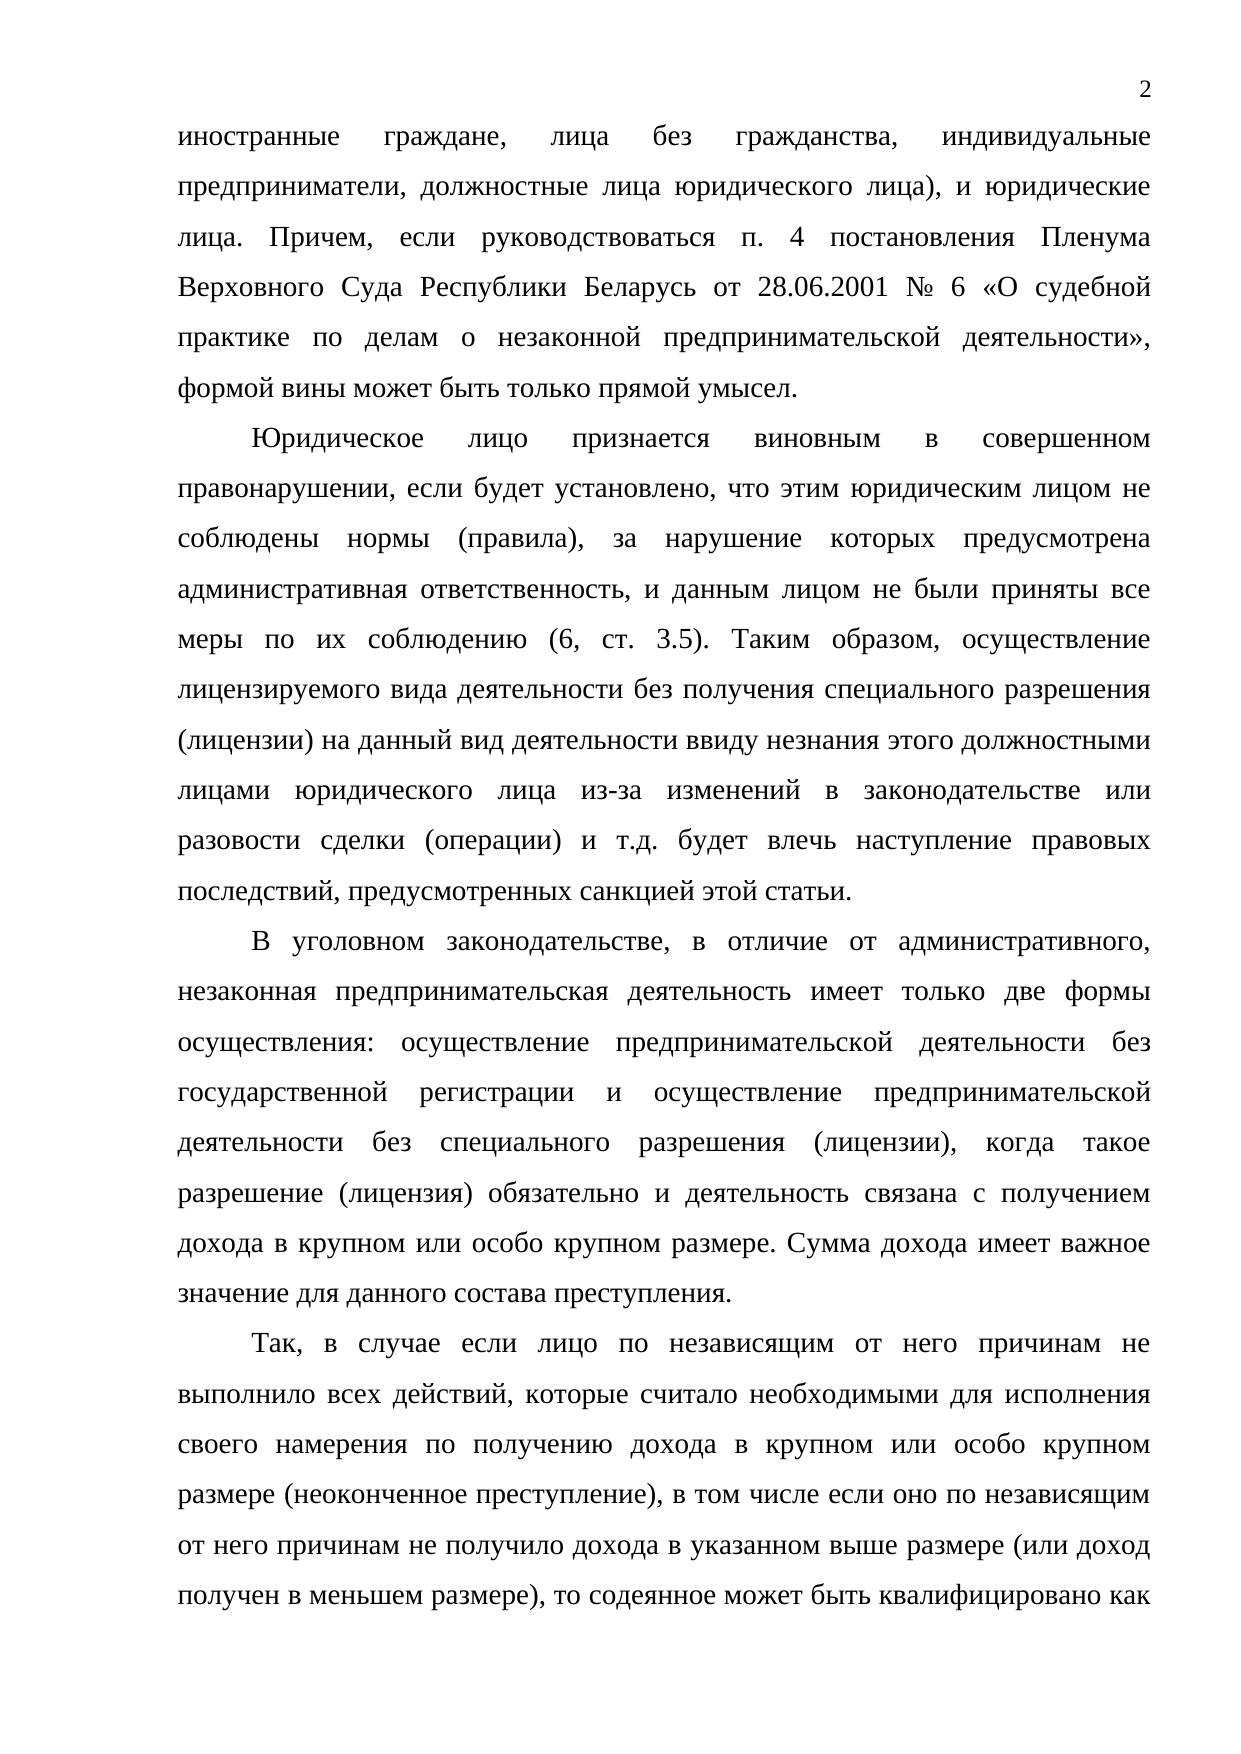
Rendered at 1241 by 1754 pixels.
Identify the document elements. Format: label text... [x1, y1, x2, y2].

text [177, 118, 1152, 403]
text В уголовном законодательстве, в отличие от административного, незаконная предпринимательская деятельность имеет только две формы осуществления: осуществление предпринимательской деятельности без государственной регистрации и осуществление предпринимательской деятельности без специального разрешения (лицензии), когда такое разрешение (лицензия) обязательно и деятельность связана с получением дохода в крупном или особо крупном размере. Сумма дохода имеет важное значение для данного состава преступления. [177, 923, 1152, 1309]
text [177, 1326, 1152, 1611]
text Юридическое лицо признается виновным в совершенном правонарушении, если будет установлено, что этим юридическим лицом не соблюдены нормы (правила), за нарушение которых предусмотрена административная ответственность, и данным лицом не были приняты все меры по их соблюдению (6, ст. 3.5). Таким образом, осуществление лицензируемого вида деятельности без получения специального разрешения (лицензии) на данный вид деятельности ввиду незнания этого должностными лицами юридического лица из-за изменений в законодательстве или разовости сделки (операции) и т.д. будет влечь наступление правовых последствий, предусмотренных санкцией этой статьи. [177, 420, 1152, 906]
